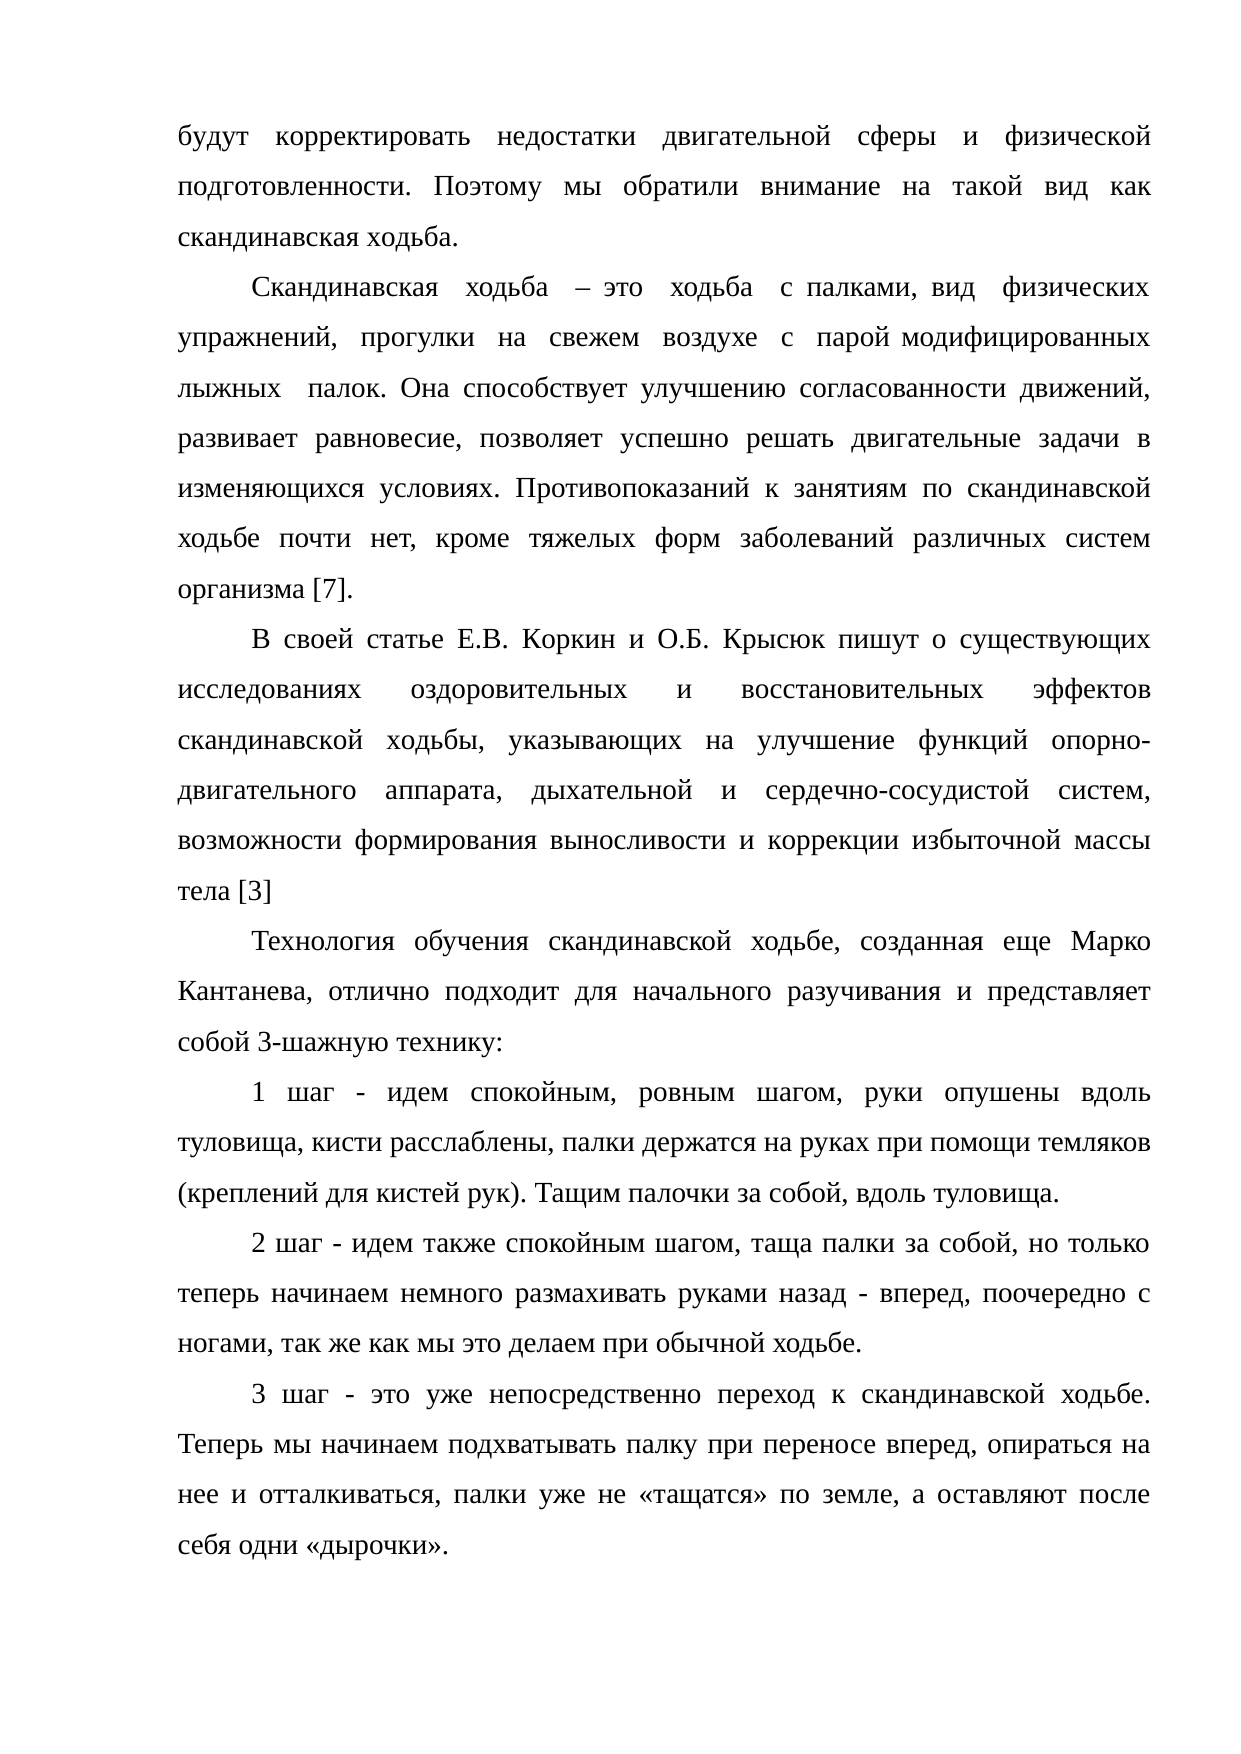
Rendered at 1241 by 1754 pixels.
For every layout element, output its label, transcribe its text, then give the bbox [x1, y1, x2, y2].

subtitle В своей статье Е.В. Коркин и О.Б. Крысюк пишут о существующих исследованиях оздоровительных и восстановительных эффектов скандинавской ходьбы, указывающих на улучшение функций опорно-двигательного аппарата, дыхательной и сердечно-сосудистой систем, возможности формирования выносливости и коррекции избыточной массы тела [3] [177, 621, 1152, 906]
text 3 шаг - это уже непосредственно переход к скандинавской ходьбе. Теперь мы начинаем подхватывать палку при переносе вперед, опираться на нее и отталкиваться, палки уже не «тащатся» по земле, а оставляют после себя одни «дырочки». [177, 1376, 1152, 1560]
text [177, 118, 1152, 252]
text 1 шаг - идем спокойным, ровным шагом, руки опушены вдоль туловища, кисти расслаблены, палки держатся на руках при помощи темляков (креплений для кистей рук). Тащим палочки за собой, вдоль туловища. [177, 1074, 1152, 1208]
text 2 шаг - идем также спокойным шагом, таща палки за собой, но только теперь начинаем немного размахивать руками назад - вперед, поочередно с ногами, так же как мы это делаем при обычной ходьбе. [177, 1225, 1152, 1359]
text Скандинавская ходьба – это ходьба с палками, вид физических упражнений, прогулки на свежем воздухе с парой модифицированных лыжных палок. Она способствует улучшению согласованности движений, развивает равновесие, позволяет успешно решать двигательные задачи в изменяющихся условиях. Противопоказаний к занятиям по скандинавской ходьбе почти нет, кроме тяжелых форм заболеваний различных систем организма [7]. [177, 269, 1152, 604]
text Технология обучения скандинавской ходьбе, созданная еще Марко Кантанева, отлично подходит для начального разучивания и представляет собой 3-шажную технику: [177, 923, 1152, 1057]
